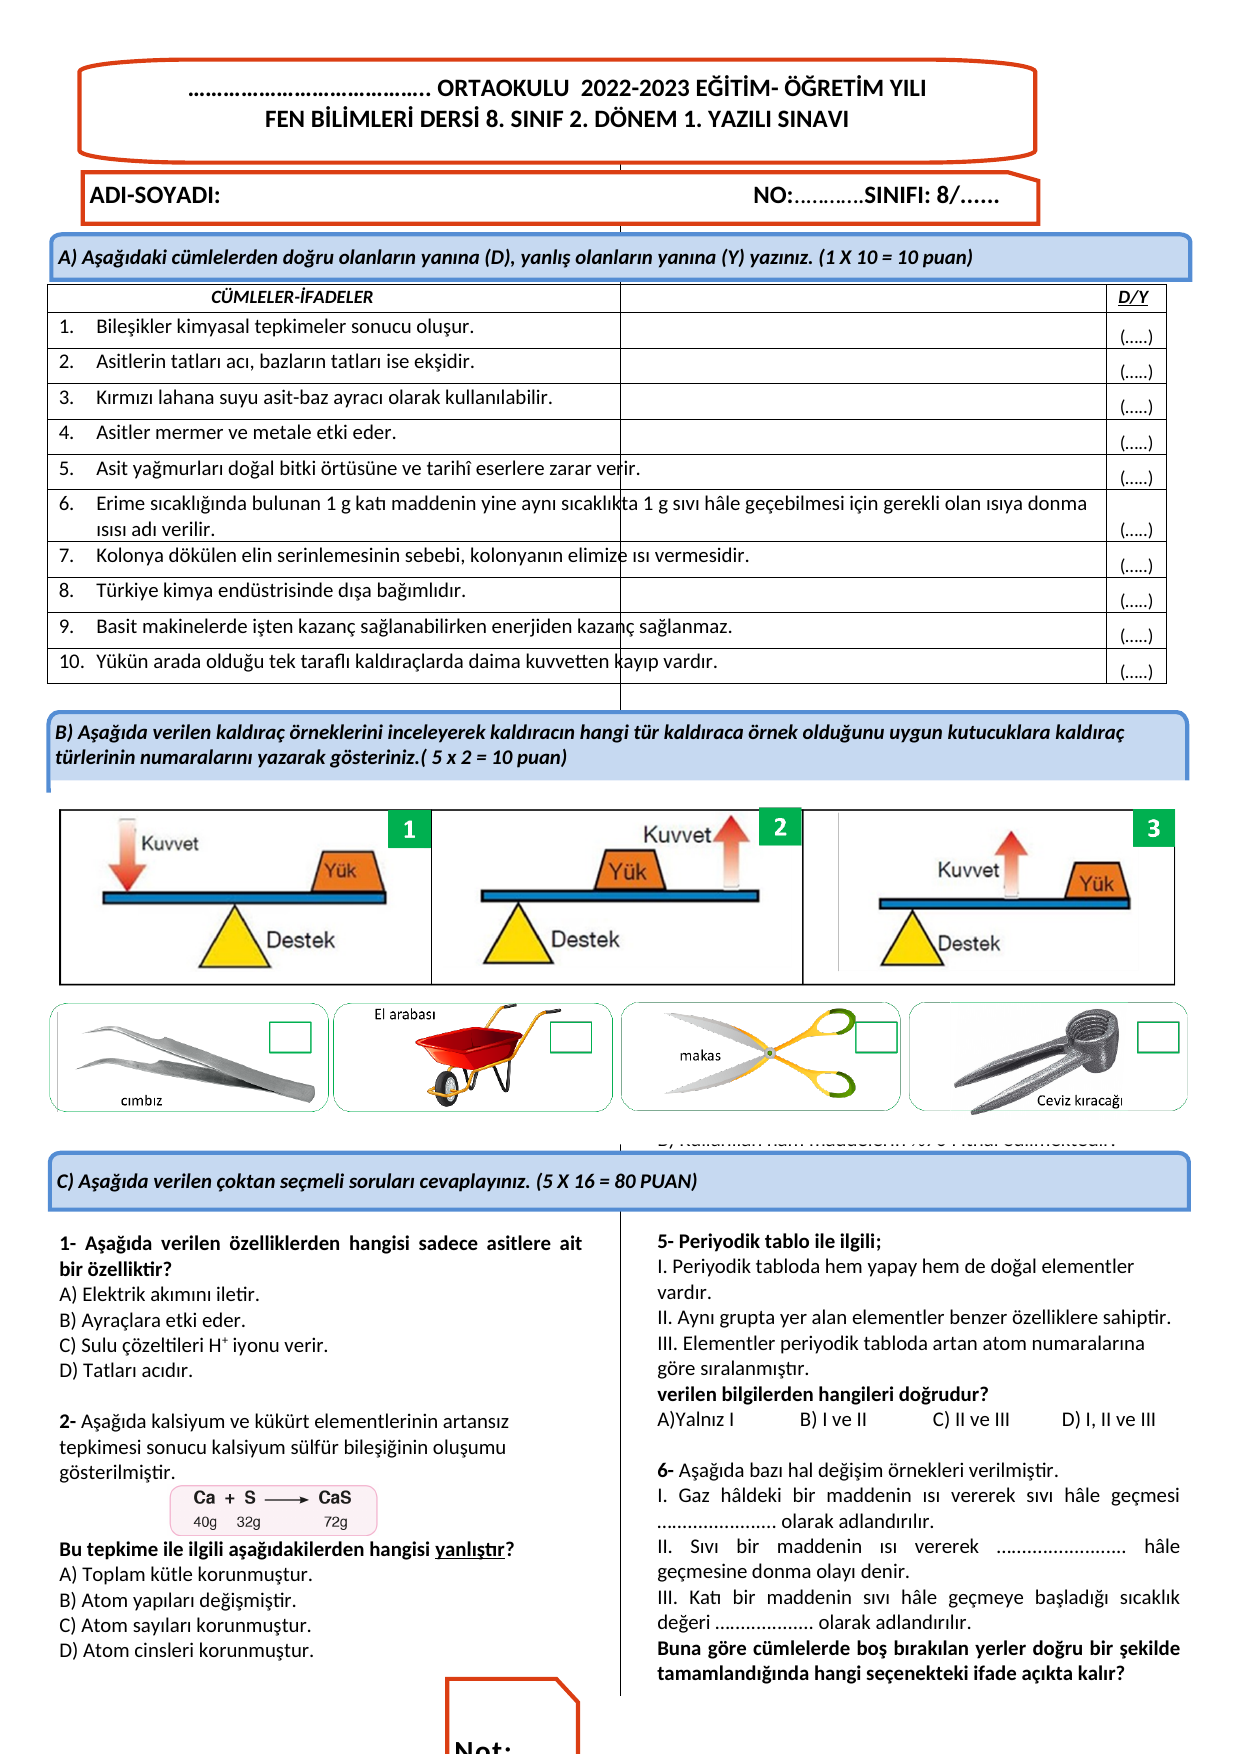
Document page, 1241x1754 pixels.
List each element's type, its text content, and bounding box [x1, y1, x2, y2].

table_cell Kolonya dökülen elin serinlemesinin sebebi, kolonyanın elimize ısı vermesidir. [48, 542, 1106, 577]
table_cell Asit yağmurları doğal bitki örtüsüne ve tarihî eserlere zarar verir. [48, 455, 1106, 489]
table_cell Yükün arada olduğu tek taraflı kaldıraçlarda daima kuvvetten kayıp vardır. [48, 649, 1106, 683]
picture [59, 801, 1187, 986]
text C) Sulu çözeltileri H+ iyonu verir. [59, 1332, 583, 1358]
text I. Gaz hâldeki bir maddenin ısı vererek sıvı hâle geçmesi ….................... olarak adlandırılır. [657, 1482, 1181, 1533]
table_cell Kırmızı lahana suyu asit-baz ayracı olarak kullanılabilir. [48, 384, 1106, 418]
text B) Ayraçlara etki eder. [59, 1307, 583, 1332]
table_cell (…..) [1107, 578, 1166, 612]
table_cell Bileşikler kimyasal tepkimeler sonucu oluşur. [48, 313, 1106, 348]
table_cell Asitler mermer ve metale etki eder. [48, 420, 1106, 454]
text II. Sıvı bir maddenin ısı vererek …...................... hâle geçmesine donma olayı denir. [657, 1533, 1181, 1584]
text Buna göre cümlelerde boş bırakılan yerler doğru bir şekilde tamamlandığında hangi seçenekteki ifade açıkta kalır? [657, 1635, 1181, 1686]
table_cell (…..) [1107, 542, 1166, 577]
text II. Aynı grupta yer alan elementler benzer özelliklere sahiptir. [657, 1304, 1181, 1330]
table_cell (…..) [1107, 490, 1166, 541]
table_cell Erime sıcaklığında bulunan 1 g katı maddenin yine aynı sıcaklıkta 1 g sıvı hâle geçebilmesi için gerekli olan ısıya donma ısısı adı verilir. [48, 490, 1106, 541]
text C) Atom sayıları korunmuştur. [59, 1612, 583, 1638]
text 5- Periyodik tablo ile ilgili; [657, 1228, 1181, 1254]
text verilen bilgilerden hangileri doğrudur? [657, 1381, 1181, 1406]
table_cell (…..) [1107, 613, 1166, 647]
text D) Atom cinsleri korunmuştur. [59, 1638, 583, 1663]
table_cell (…..) [1107, 384, 1166, 418]
text 1- Aşağıda verilen özelliklerden hangisi sadece asitlere ait bir özelliktir? [59, 1231, 583, 1281]
table_header D/Y [1107, 285, 1166, 312]
table_cell Basit makinelerde işten kazanç sağlanabilirken enerjiden kazanç sağlanmaz. [48, 613, 1106, 647]
text A)Yalnız I B) I ve II C) II ve III D) I, II ve III [657, 1406, 1181, 1432]
table_cell Türkiye kimya endüstrisinde dışa bağımlıdır. [48, 578, 1106, 612]
table_cell (…..) [1107, 420, 1166, 454]
table_cell (…..) [1107, 455, 1166, 489]
picture [49, 996, 1188, 1120]
text B) Atom yapıları değişmiştir. [59, 1587, 583, 1612]
text D) Tatları acıdır. [59, 1358, 583, 1383]
text 6- Aşağıda bazı hal değişim örnekleri verilmiştir. [657, 1457, 1181, 1482]
text III. Elementler periyodik tabloda artan atom numaralarına göre sıralanmıştır. [657, 1330, 1181, 1381]
text Bu tepkime ile ilgili aşağıdakilerden hangisi yanlıştır? [59, 1536, 583, 1561]
table_cell (…..) [1107, 313, 1166, 348]
table_header CÜMLELER-İFADELER [48, 285, 1106, 312]
text 2- Aşağıda kalsiyum ve kükürt elementlerinin artansız tepkimesi sonucu kalsiyum sülfür bileşiğinin oluşumu gösterilmiştir. [59, 1408, 583, 1485]
table_cell (…..) [1107, 649, 1166, 683]
text A) Toplam kütle korunmuştur. [59, 1561, 583, 1587]
text A) Elektrik akımını iletir. [59, 1281, 583, 1307]
table_cell (…..) [1107, 349, 1166, 383]
text III. Katı bir maddenin sıvı hâle geçmeye başladığı sıcaklık değeri …................ olarak adlandırılır. [657, 1584, 1181, 1635]
text I. Periyodik tabloda hem yapay hem de doğal elementler vardır. [657, 1254, 1181, 1304]
table_cell Asitlerin tatları acı, bazların tatları ise ekşidir. [48, 349, 1106, 383]
